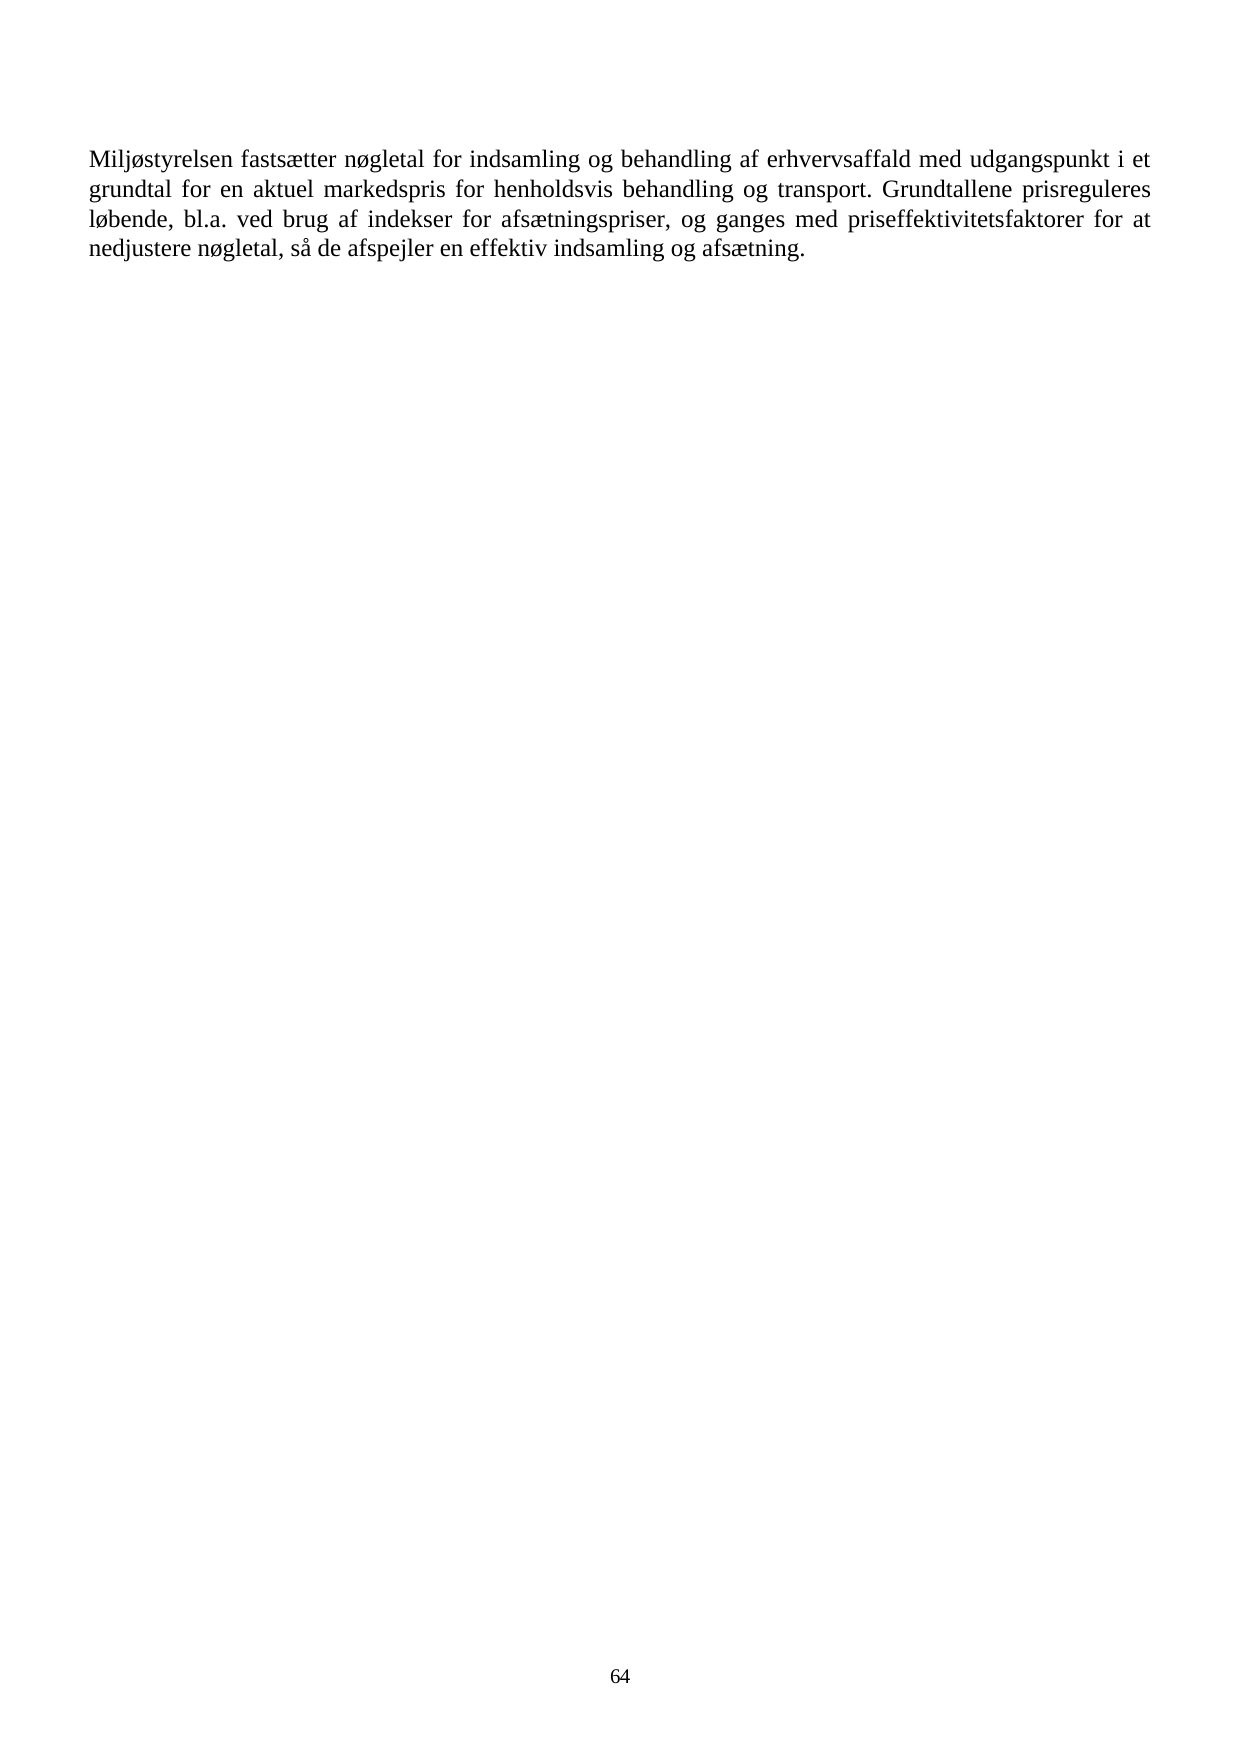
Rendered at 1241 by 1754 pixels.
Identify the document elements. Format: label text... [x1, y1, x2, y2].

text Miljøstyrelsen fastsætter nøgletal for indsamling og behandling af erhvervsaffald med udgangspunkt i et grundtal for en aktuel markedspris for henholdsvis behandling og transport. Grundtallene prisreguleres løbende, bl.a. ved brug af indekser for afsætningspriser, og ganges med priseffektivitetsfaktorer for at nedjustere nøgletal, så de afspejler en effektiv indsamling og afsætning. [88, 144, 1152, 262]
